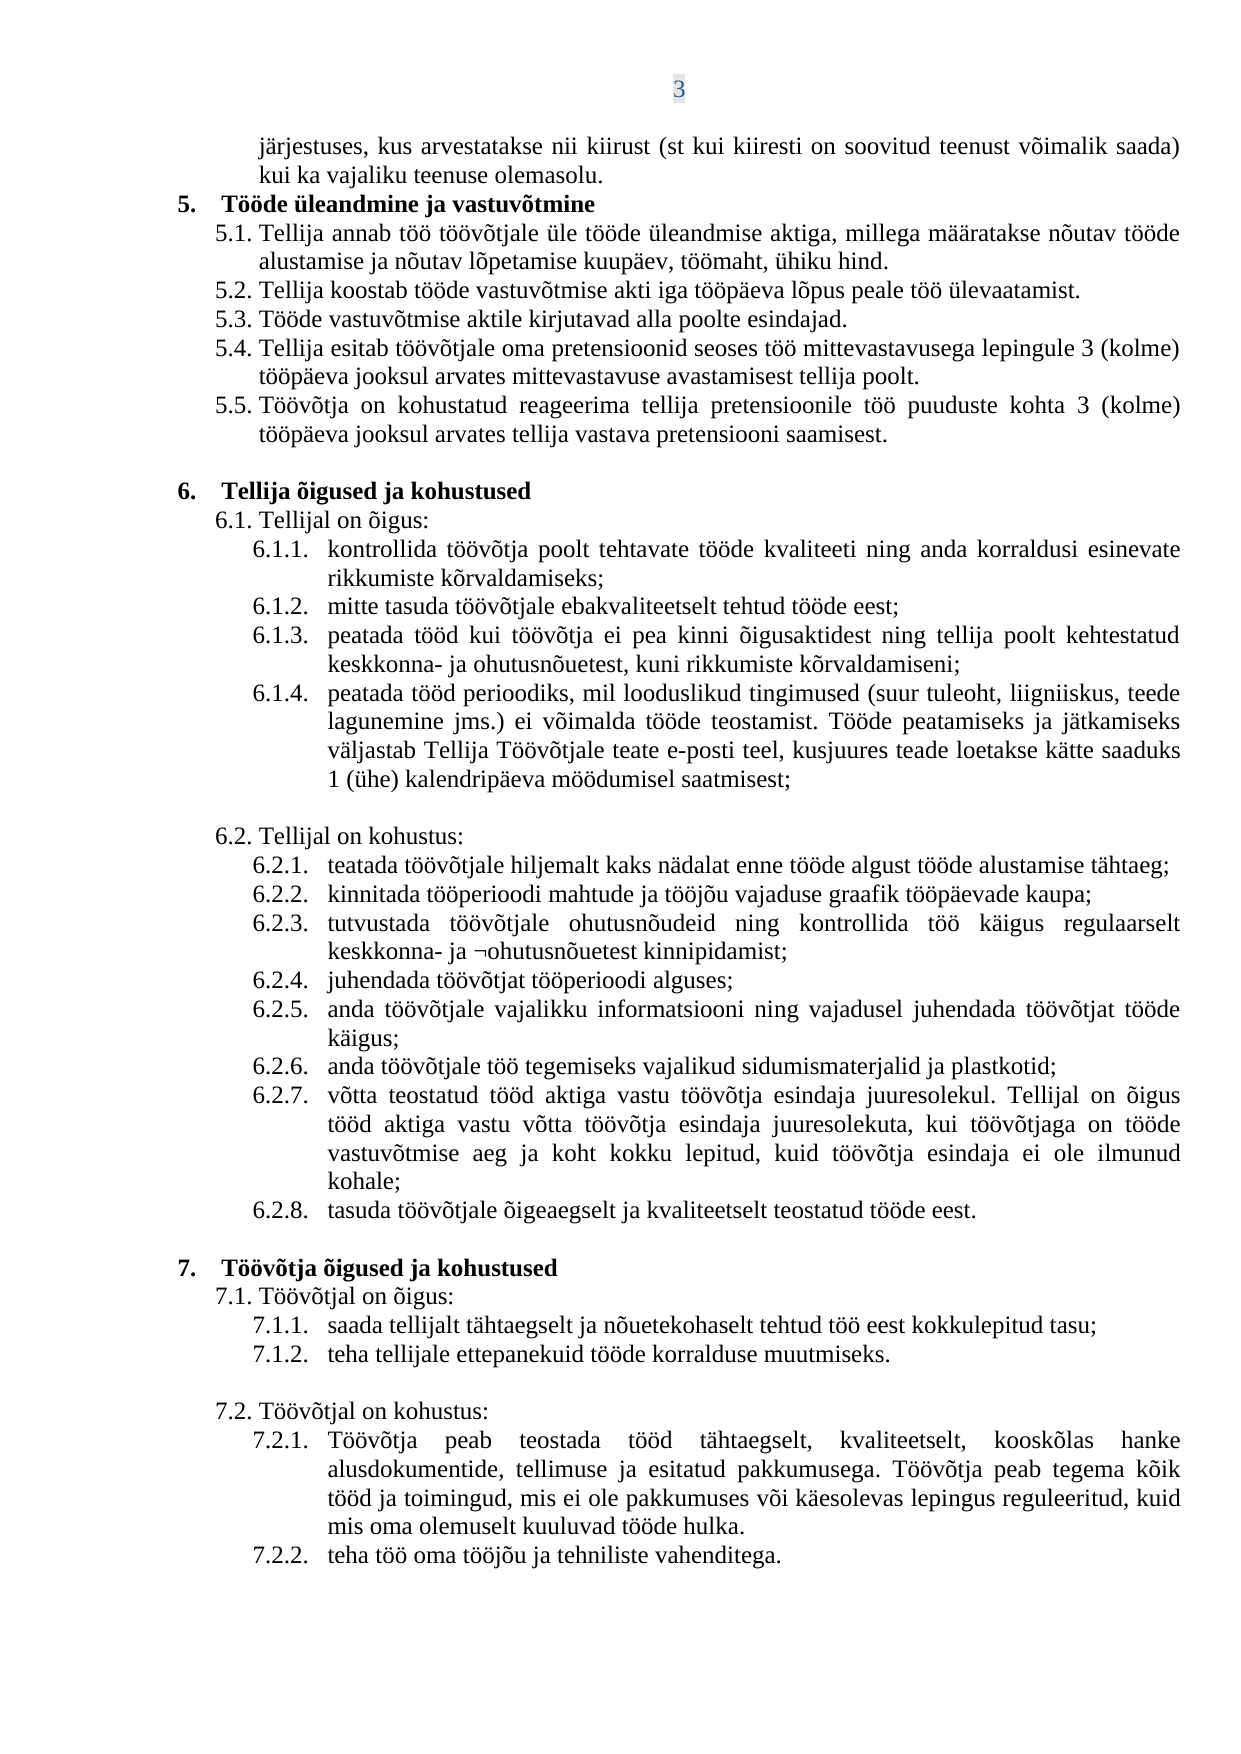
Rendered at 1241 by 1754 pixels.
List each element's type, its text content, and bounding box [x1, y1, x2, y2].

list Tellija õigused ja kohustused [177, 476, 1181, 505]
list Tellija annab töö töövõtjale üle tööde üleandmise aktiga, millega määratakse nõutav tööde alustamise ja nõutav lõpetamise kuupäev, töömaht, ühiku hind. [215, 218, 1181, 275]
list mitte tasuda töövõtjale ebakvaliteetselt tehtud tööde eest; [252, 591, 1181, 620]
list võtta teostatud tööd aktiga vastu töövõtja esindaja juuresolekul. Tellijal on õigus tööd aktiga vastu võtta töövõtja esindaja juuresolekuta, kui töövõtjaga on tööde vastuvõtmise aeg ja koht kokku lepitud, kuid töövõtja esindaja ei ole ilmunud kohale; [252, 1080, 1181, 1195]
list kontrollida töövõtja poolt tehtavate tööde kvaliteeti ning anda korraldusi esinevate rikkumiste kõrvaldamiseks; [252, 534, 1181, 591]
list teatada töövõtjale hiljemalt kaks nädalat enne tööde algust tööde alustamise tähtaeg; [252, 850, 1181, 879]
list anda töövõtjale töö tegemiseks vajalikud sidumismaterjalid ja plastkotid; [252, 1051, 1181, 1080]
list Töövõtja peab teostada tööd tähtaegselt, kvaliteetselt, kooskõlas hanke alusdokumentide, tellimuse ja esitatud pakkumusega. Töövõtja peab tegema kõik tööd ja toimingud, mis ei ole pakkumuses või käesolevas lepingus reguleeritud, kuid mis oma olemuselt kuuluvad tööde hulka. [252, 1425, 1181, 1540]
list teha töö oma tööjõu ja tehniliste vahenditega. [252, 1540, 1181, 1569]
list Töövõtja õigused ja kohustused [177, 1253, 1181, 1281]
list peatada tööd kui töövõtja ei pea kinni õigusaktidest ning tellija poolt kehtestatud keskkonna- ja ohutusnõuetest, kuni rikkumiste kõrvaldamiseni; [252, 620, 1181, 678]
list Töövõtja on kohustatud reageerima tellija pretensioonile töö puuduste kohta 3 (kolme) tööpäeva jooksul arvates tellija vastava pretensiooni saamisest. [215, 390, 1181, 448]
list tutvustada töövõtjale ohutusnõudeid ning kontrollida töö käigus regulaarselt keskkonna- ja ¬ohutusnõuetest kinnipidamist; [252, 908, 1181, 965]
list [215, 131, 1181, 189]
list Tellija esitab töövõtjale oma pretensioonid seoses töö mittevastavusega lepingule 3 (kolme) tööpäeva jooksul arvates mittevastavuse avastamisest tellija poolt. [215, 333, 1181, 390]
list Tööde üleandmine ja vastuvõtmine [177, 189, 1181, 218]
list Töövõtjal on õigus: [215, 1281, 1181, 1310]
list Tellija koostab tööde vastuvõtmise akti iga tööpäeva lõpus peale töö ülevaatamist. [215, 275, 1181, 304]
list tasuda töövõtjale õigeaegselt ja kvaliteetselt teostatud tööde eest. [252, 1195, 1181, 1224]
list Tellijal on kohustus: [215, 821, 1181, 850]
list kinnitada tööperioodi mahtude ja tööjõu vajaduse graafik tööpäevade kaupa; [252, 879, 1181, 908]
list Tööde vastuvõtmise aktile kirjutavad alla poolte esindajad. [215, 304, 1181, 333]
list saada tellijalt tähtaegselt ja nõuetekohaselt tehtud töö eest kokkulepitud tasu; [252, 1310, 1181, 1339]
list Tellijal on õigus: [215, 505, 1181, 534]
list teha tellijale ettepanekuid tööde korralduse muutmiseks. [252, 1339, 1181, 1368]
list Töövõtjal on kohustus: [215, 1396, 1181, 1425]
list juhendada töövõtjat tööperioodi alguses; [252, 965, 1181, 994]
list peatada tööd perioodiks, mil looduslikud tingimused (suur tuleoht, liigniiskus, teede lagunemine jms.) ei võimalda tööde teostamist. Tööde peatamiseks ja jätkamiseks väljastab Tellija Töövõtjale teate e-posti teel, kusjuures teade loetakse kätte saaduks 1 (ühe) kalendripäeva möödumisel saatmisest; [252, 678, 1181, 793]
list anda töövõtjale vajalikku informatsiooni ning vajadusel juhendada töövõtjat tööde käigus; [252, 994, 1181, 1051]
